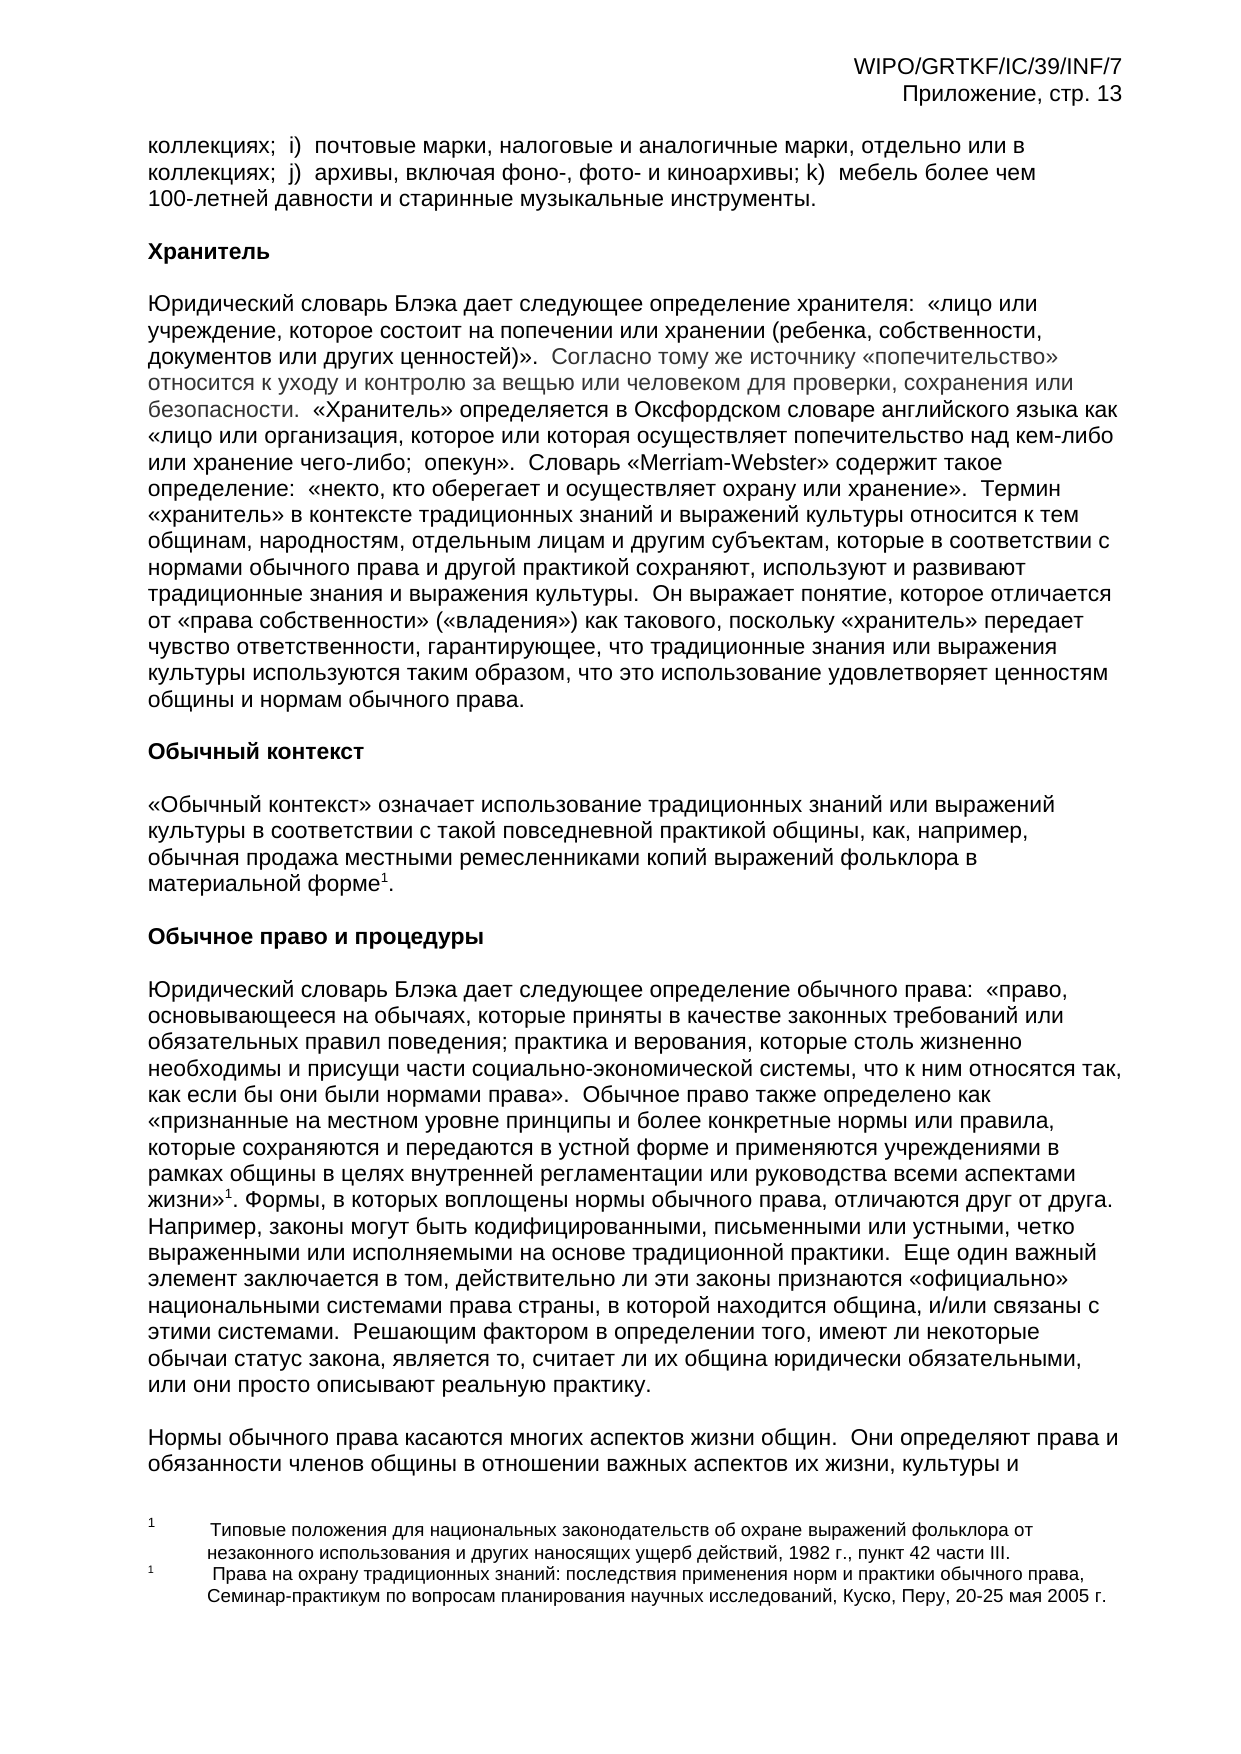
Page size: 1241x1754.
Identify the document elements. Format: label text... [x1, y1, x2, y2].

subtitle Обычное право и процедуры [148, 923, 1122, 949]
text Юридический словарь Блэка дает следующее определение хранителя: «лицо или учреждение, которое состоит на попечении или хранении (ребенка, собственности, документов или других ценностей)». Согласно тому же источнику «попечительство» относится к уходу и контролю за вещью или человеком для проверки, сохранения или безопасности. «Хранитель» определяется в Оксфордском словаре английского языка как «лицо или организация, которое или которая осуществляет попечительство над кем-либо или хранение чего-либо; опекун». Словарь «Merriam-Webster» содержит такое определение: «некто, кто оберегает и осуществляет охрану или хранение». Термин «хранитель» в контексте традиционных знаний и выражений культуры относится к тем общинам, народностям, отдельным лицам и другим субъектам, которые в соответствии с нормами обычного права и другой практикой сохраняют, используют и развивают традиционные знания и выражения культуры. Он выражает понятие, которое отличается от «права собственности» («владения») как такового, поскольку «хранитель» передает чувство ответственности, гарантирующее, что традиционные знания или выражения культуры используются таким образом, что это использование удовлетворяет ценностям общины и нормам обычного права. [148, 290, 1122, 712]
subtitle Обычный контекст [148, 738, 1122, 765]
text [148, 132, 1122, 211]
text «Обычный контекст» означает использование традиционных знаний или выражений культуры в соответствии с такой повседневной практикой общины, как, например, обычная продажа местными ремесленниками копий выражений фольклора в материальной форме. [148, 791, 1122, 896]
text Юридический словарь Блэка дает следующее определение обычного права: «право, основывающееся на обычаях, которые приняты в качестве законных требований или обязательных правил поведения; практика и верования, которые столь жизненно необходимы и присущи части социально-экономической системы, что к ним относятся так, как если бы они были нормами права». Обычное право также определено как «признанные на местном уровне принципы и более конкретные нормы или правила, которые сохраняются и передаются в устной форме и применяются учреждениями в рамках общины в целях внутренней регламентации или руководства всеми аспектами жизни». Формы, в которых воплощены нормы обычного права, отличаются друг от друга. Например, законы могут быть кодифицированными, письменными или устными, четко выраженными или исполняемыми на основе традиционной практики. Еще один важный элемент заключается в том, действительно ли эти законы признаются «официально» национальными системами права страны, в которой находится община, и/или связаны с этими системами. Решающим фактором в определении того, имеют ли некоторые обычаи статус закона, является то, считает ли их община юридически обязательными, или они просто описывают реальную практику. [148, 976, 1122, 1397]
subtitle Хранитель [148, 238, 1122, 264]
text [148, 1423, 1122, 1476]
